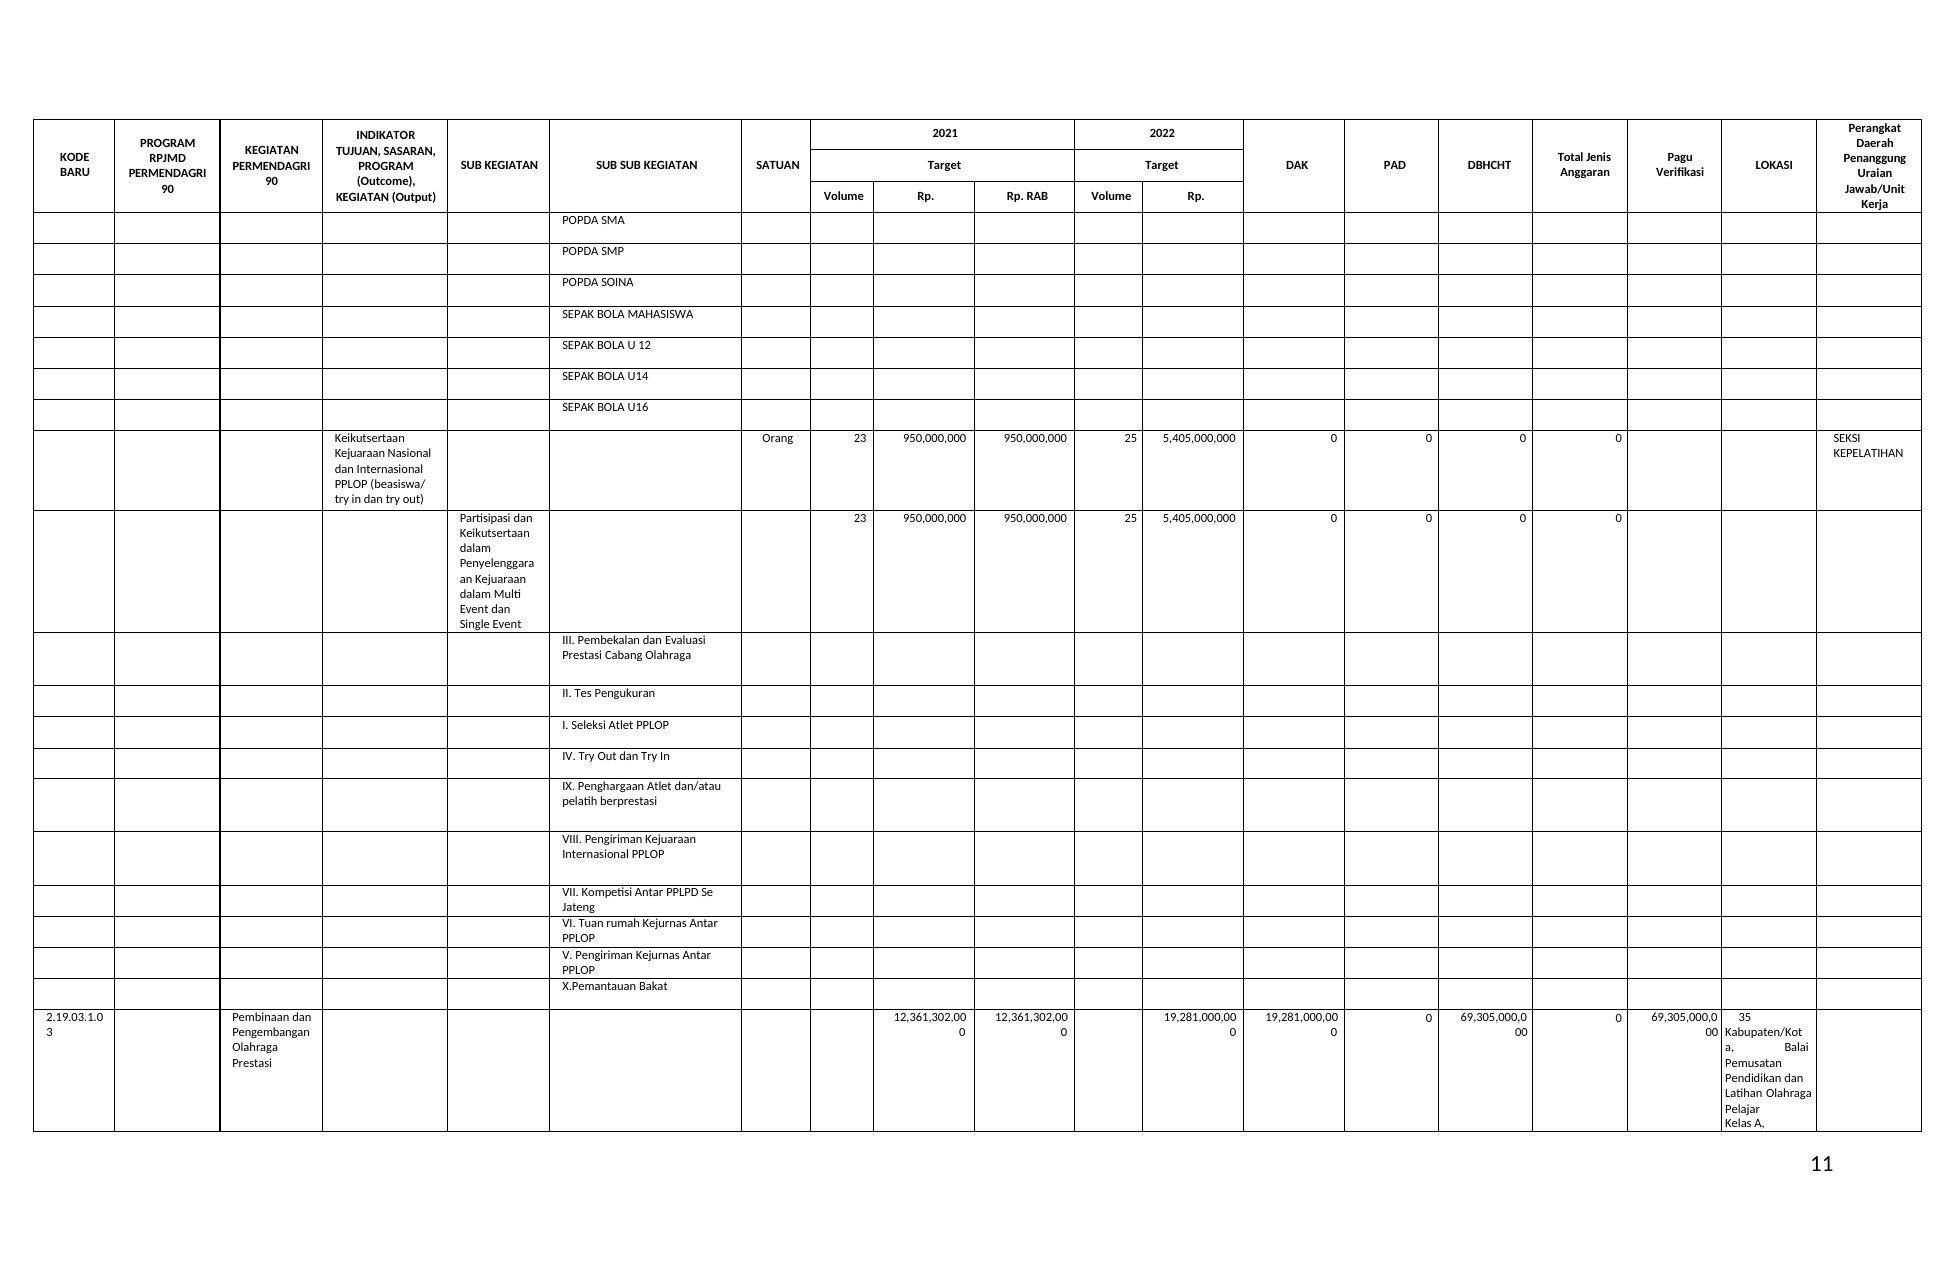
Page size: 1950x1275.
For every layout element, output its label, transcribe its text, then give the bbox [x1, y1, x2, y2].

table_cell 0 [1244, 431, 1344, 510]
table_cell [1439, 948, 1532, 978]
table_cell [34, 338, 114, 368]
table_cell [1143, 886, 1243, 916]
table_cell [1439, 369, 1532, 399]
table_cell [1075, 275, 1142, 306]
table_cell [34, 979, 114, 1009]
table_cell [115, 917, 219, 947]
table_cell [1075, 213, 1142, 243]
table_cell IV. Try Out dan Try In [550, 749, 741, 778]
table_cell [975, 749, 1074, 778]
table_cell [1075, 686, 1142, 716]
table_cell [323, 749, 447, 778]
table_cell [323, 948, 447, 978]
table_cell 950,000,000 [874, 511, 974, 632]
table_cell [1345, 213, 1438, 243]
table_cell Target [811, 150, 1074, 181]
table_cell 12,361,302,00 0 [874, 1010, 974, 1131]
table_cell SEPAK BOLA MAHASISWA [550, 307, 741, 337]
table_cell [1075, 1010, 1142, 1131]
table_cell [1533, 338, 1627, 368]
table_cell [1143, 400, 1243, 430]
table_cell [550, 511, 741, 632]
table_cell [448, 400, 549, 430]
table_cell [323, 1010, 447, 1131]
table_cell [742, 1010, 810, 1131]
table_cell [811, 749, 873, 778]
table_cell [221, 431, 322, 510]
table_cell [742, 686, 810, 716]
table_cell [742, 779, 810, 831]
table_cell [1244, 307, 1344, 337]
table_cell [1817, 832, 1921, 885]
table_cell [874, 369, 974, 399]
table_cell [115, 400, 219, 430]
table_cell [1722, 511, 1816, 632]
table_cell [1075, 244, 1142, 274]
table_header LOKASI [1722, 120, 1816, 212]
table_cell 0 [1439, 431, 1532, 510]
table_cell 950,000,000 [975, 431, 1074, 510]
table_cell [742, 917, 810, 947]
table_cell [874, 244, 974, 274]
table_cell [1345, 979, 1438, 1009]
table_cell [115, 511, 219, 632]
table_cell [1244, 213, 1344, 243]
table_cell [221, 686, 322, 716]
table_cell [811, 213, 873, 243]
table_cell [323, 686, 447, 716]
table_cell POPDA SMP [550, 244, 741, 274]
table_cell [1439, 400, 1532, 430]
table_cell [1817, 369, 1921, 399]
table_cell [811, 369, 873, 399]
table_cell [34, 213, 114, 243]
table_cell [1533, 400, 1627, 430]
table_cell [115, 338, 219, 368]
table_cell [323, 307, 447, 337]
table_cell Rp. [1143, 182, 1243, 212]
table_cell [1817, 244, 1921, 274]
table_cell [811, 400, 873, 430]
table_cell [975, 307, 1074, 337]
table_cell [115, 749, 219, 778]
table_cell [975, 400, 1074, 430]
table_cell 0 [1345, 1010, 1438, 1131]
table_cell [1439, 338, 1532, 368]
table_cell V. Pengiriman Kejurnas Antar PPLOP [550, 948, 741, 978]
table_cell [874, 832, 974, 885]
table_cell [323, 244, 447, 274]
table_cell [1533, 979, 1627, 1009]
table_cell [34, 686, 114, 716]
table_header KEGIATAN PERMENDAGRI 90 [221, 120, 322, 212]
table_cell [115, 886, 219, 916]
table_cell X.Pemantauan Bakat [550, 979, 741, 1009]
table_header Pagu Verifikasi [1628, 120, 1721, 212]
table_cell [323, 832, 447, 885]
table_cell [975, 686, 1074, 716]
table_cell [1439, 633, 1532, 685]
table_cell [1143, 275, 1243, 306]
table_cell 5,405,000,000 [1143, 511, 1243, 632]
table_cell [448, 886, 549, 916]
table_cell 0 [1439, 511, 1532, 632]
table_cell [1345, 275, 1438, 306]
table_cell POPDA SMA [550, 213, 741, 243]
table_cell [1075, 917, 1142, 947]
table_cell [1345, 948, 1438, 978]
table_cell 0 [1345, 431, 1438, 510]
table_cell [1817, 717, 1921, 748]
table_cell [1345, 369, 1438, 399]
table_cell [34, 717, 114, 748]
table_cell [975, 275, 1074, 306]
table_cell [1533, 917, 1627, 947]
table_cell [1439, 779, 1532, 831]
table_cell [115, 948, 219, 978]
table_cell [221, 832, 322, 885]
table_cell [34, 832, 114, 885]
table_cell [115, 717, 219, 748]
table_cell [811, 779, 873, 831]
table_cell [1439, 307, 1532, 337]
table_cell [448, 431, 549, 510]
table_cell [1817, 511, 1921, 632]
table_cell Keikutsertaan Kejuaraan Nasional dan Internasional PPLOP (beasiswa/ try in dan try out) [323, 431, 447, 510]
table_cell [1817, 917, 1921, 947]
table_cell [1533, 717, 1627, 748]
table_cell 0 [1244, 511, 1344, 632]
table_cell [1244, 633, 1344, 685]
table_cell [874, 979, 974, 1009]
table_cell [1722, 213, 1816, 243]
table_cell [115, 431, 219, 510]
table_cell [1722, 400, 1816, 430]
table_cell [1817, 1010, 1921, 1131]
table_cell [1439, 749, 1532, 778]
table_cell [1143, 832, 1243, 885]
table_cell [34, 431, 114, 510]
table_cell [975, 338, 1074, 368]
table_cell [221, 338, 322, 368]
table_cell [811, 979, 873, 1009]
table_cell [34, 779, 114, 831]
table_cell 950,000,000 [874, 431, 974, 510]
table_cell [1244, 832, 1344, 885]
table_cell [1439, 717, 1532, 748]
table_cell [1143, 213, 1243, 243]
table_cell [448, 244, 549, 274]
table_cell [1244, 979, 1344, 1009]
table_cell [1345, 338, 1438, 368]
table_cell [1817, 338, 1921, 368]
table_cell [1628, 886, 1721, 916]
table_cell [1244, 779, 1344, 831]
table_cell [1244, 717, 1344, 748]
table_cell [221, 979, 322, 1009]
table_cell [1345, 749, 1438, 778]
table_cell [448, 633, 549, 685]
table_header Perangkat Daerah Penanggung Uraian Jawab/Unit Kerja [1817, 120, 1921, 212]
table_cell [1143, 338, 1243, 368]
table_cell [1628, 917, 1721, 947]
table_cell [221, 275, 322, 306]
table_cell [1075, 749, 1142, 778]
table_cell [1143, 979, 1243, 1009]
table_cell 25 [1075, 431, 1142, 510]
table_cell [221, 307, 322, 337]
table_cell [1817, 886, 1921, 916]
table_cell Orang [742, 431, 810, 510]
table_cell [115, 1010, 219, 1131]
table_cell [975, 717, 1074, 748]
table_cell [874, 275, 974, 306]
table_cell [742, 307, 810, 337]
table_cell [811, 832, 873, 885]
table_cell [1345, 633, 1438, 685]
table_cell [1143, 948, 1243, 978]
table_cell [115, 779, 219, 831]
table_cell [874, 779, 974, 831]
table_cell [1817, 633, 1921, 685]
table_cell [742, 832, 810, 885]
table_cell [448, 213, 549, 243]
table_cell [811, 717, 873, 748]
table_cell [1244, 749, 1344, 778]
table_cell [1722, 917, 1816, 947]
table_cell [1533, 307, 1627, 337]
table_header INDIKATOR TUJUAN, SASARAN, PROGRAM (Outcome), KEGIATAN (Output) [323, 120, 447, 212]
table_cell 35 Kabupaten/Kot a, Balai Pemusatan Pendidikan dan Latihan Olahraga Pelajar Kelas A, [1722, 1010, 1816, 1131]
table_cell [34, 511, 114, 632]
table_cell [742, 244, 810, 274]
table_cell [115, 213, 219, 243]
table_cell [1628, 511, 1721, 632]
table_cell [221, 917, 322, 947]
table_cell [323, 338, 447, 368]
table_cell [1722, 431, 1816, 510]
table_cell [975, 779, 1074, 831]
table_cell [1143, 244, 1243, 274]
table_cell I. Seleksi Atlet PPLOP [550, 717, 741, 748]
table_cell [1722, 832, 1816, 885]
table_cell [221, 244, 322, 274]
table_cell [811, 633, 873, 685]
table_cell [1244, 338, 1344, 368]
table_cell [221, 400, 322, 430]
table_cell 12,361,302,00 0 [975, 1010, 1074, 1131]
table_cell [34, 749, 114, 778]
table_cell [448, 749, 549, 778]
table_cell [811, 686, 873, 716]
table_cell [1439, 832, 1532, 885]
table_cell [1817, 686, 1921, 716]
table_cell [1345, 886, 1438, 916]
table_cell Volume [1075, 182, 1142, 212]
table_cell [975, 369, 1074, 399]
table_cell 69,305,000,0 00 [1439, 1010, 1532, 1131]
table_cell [1628, 431, 1721, 510]
table_cell [1628, 948, 1721, 978]
table_cell 0 [1533, 511, 1627, 632]
table_cell [323, 917, 447, 947]
table_cell [1439, 213, 1532, 243]
table_cell [1075, 979, 1142, 1009]
table_cell [811, 275, 873, 306]
table_cell [975, 633, 1074, 685]
table_cell SEPAK BOLA U 12 [550, 338, 741, 368]
table_cell [742, 400, 810, 430]
table_cell [1722, 749, 1816, 778]
table_cell [323, 511, 447, 632]
table_cell [1533, 633, 1627, 685]
table_cell [811, 338, 873, 368]
table_cell [1439, 979, 1532, 1009]
table_cell [874, 213, 974, 243]
table_cell [448, 1010, 549, 1131]
table_cell [1817, 948, 1921, 978]
table_cell [874, 717, 974, 748]
table_cell [1722, 307, 1816, 337]
table_cell [34, 244, 114, 274]
table_cell [874, 686, 974, 716]
table_cell [1439, 686, 1532, 716]
table_cell [1075, 633, 1142, 685]
table_cell [1345, 717, 1438, 748]
table_cell [1722, 779, 1816, 831]
table_cell 2.19.03.1.0 3 [34, 1010, 114, 1131]
table_cell [1345, 307, 1438, 337]
table_cell [975, 244, 1074, 274]
table_cell [115, 832, 219, 885]
table_cell [1075, 400, 1142, 430]
table_cell [1722, 369, 1816, 399]
table_cell [874, 917, 974, 947]
table_cell VIII. Pengiriman Kejuaraan Internasional PPLOP [550, 832, 741, 885]
table_cell [115, 244, 219, 274]
table_cell Rp. RAB [975, 182, 1074, 212]
table_cell [811, 1010, 873, 1131]
table_cell [1439, 917, 1532, 947]
table_cell 19,281,000,00 0 [1244, 1010, 1344, 1131]
table_cell [448, 832, 549, 885]
table_cell [221, 213, 322, 243]
table_cell VI. Tuan rumah Kejurnas Antar PPLOP [550, 917, 741, 947]
table_cell [550, 1010, 741, 1131]
table_cell [1345, 686, 1438, 716]
table_cell [1345, 779, 1438, 831]
table_cell [874, 338, 974, 368]
table_cell [1817, 749, 1921, 778]
table_cell [1533, 213, 1627, 243]
table_cell [742, 948, 810, 978]
table_cell [1143, 307, 1243, 337]
table_cell Target [1075, 150, 1243, 181]
table_cell [742, 633, 810, 685]
table_header SUB SUB KEGIATAN [550, 120, 741, 212]
table_cell [1244, 400, 1344, 430]
table_cell [1628, 369, 1721, 399]
table_cell [1628, 749, 1721, 778]
table_cell [975, 832, 1074, 885]
table_cell [1722, 275, 1816, 306]
table_cell [448, 369, 549, 399]
table_cell [221, 886, 322, 916]
table_cell [1244, 686, 1344, 716]
table_cell 23 [811, 511, 873, 632]
table_cell [34, 886, 114, 916]
table_cell [448, 338, 549, 368]
table_cell [1817, 979, 1921, 1009]
table_cell [1345, 832, 1438, 885]
table_cell [34, 917, 114, 947]
table_cell [323, 400, 447, 430]
table_cell [1439, 886, 1532, 916]
table_cell [323, 886, 447, 916]
table_header PROGRAM RPJMD PERMENDAGRI 90 [115, 120, 219, 212]
table_cell [221, 369, 322, 399]
table_cell [1722, 886, 1816, 916]
table_cell [448, 979, 549, 1009]
table_cell [1628, 779, 1721, 831]
table_cell [742, 886, 810, 916]
table_cell [1075, 307, 1142, 337]
table_cell [1628, 213, 1721, 243]
table_cell 0 [1345, 511, 1438, 632]
table_cell [975, 948, 1074, 978]
table_cell [1722, 244, 1816, 274]
table_cell III. Pembekalan dan Evaluasi Prestasi Cabang Olahraga [550, 633, 741, 685]
table_cell [742, 275, 810, 306]
table_cell [448, 717, 549, 748]
table_cell [221, 948, 322, 978]
table_cell SEPAK BOLA U16 [550, 400, 741, 430]
table_cell [1628, 400, 1721, 430]
table_cell Rp. [874, 182, 974, 212]
table_cell [448, 686, 549, 716]
table_cell [1345, 917, 1438, 947]
table_cell [1533, 779, 1627, 831]
table_cell [811, 886, 873, 916]
table_cell [221, 717, 322, 748]
table_cell [1345, 400, 1438, 430]
table_cell [115, 369, 219, 399]
table_cell [874, 749, 974, 778]
table_cell [221, 633, 322, 685]
table_cell Volume [811, 182, 873, 212]
table_cell [1628, 717, 1721, 748]
table_cell [1143, 749, 1243, 778]
table_cell [1817, 779, 1921, 831]
table_cell [1143, 686, 1243, 716]
table_cell [1244, 886, 1344, 916]
table_cell [221, 749, 322, 778]
table_cell [811, 948, 873, 978]
table_cell [1244, 369, 1344, 399]
table_cell [1345, 244, 1438, 274]
table_cell [1628, 633, 1721, 685]
table_header KODE BARU [34, 120, 114, 212]
table_cell [742, 213, 810, 243]
table_cell [1533, 886, 1627, 916]
table_cell [323, 213, 447, 243]
table_cell [975, 917, 1074, 947]
table_cell [550, 431, 741, 510]
table_cell [115, 633, 219, 685]
table_cell [1143, 917, 1243, 947]
table_header 2022 [1075, 120, 1243, 149]
table_cell [1075, 369, 1142, 399]
table_cell 5,405,000,000 [1143, 431, 1243, 510]
table_cell [975, 979, 1074, 1009]
table_cell [115, 686, 219, 716]
table_cell [1075, 832, 1142, 885]
table_header 2021 [811, 120, 1074, 149]
table_cell [1628, 832, 1721, 885]
table_cell [1628, 307, 1721, 337]
table_header DBHCHT [1439, 120, 1532, 212]
table_cell [1722, 338, 1816, 368]
table_cell [323, 275, 447, 306]
table_cell [811, 307, 873, 337]
table_cell [34, 369, 114, 399]
table_cell [1817, 307, 1921, 337]
table_cell [34, 400, 114, 430]
table_cell [34, 633, 114, 685]
table_cell [811, 917, 873, 947]
table_cell [1722, 633, 1816, 685]
table_cell SEPAK BOLA U14 [550, 369, 741, 399]
table_cell [1075, 338, 1142, 368]
table_cell [1244, 275, 1344, 306]
table_cell [1533, 948, 1627, 978]
table_cell [975, 213, 1074, 243]
table_cell [448, 917, 549, 947]
table_cell 950,000,000 [975, 511, 1074, 632]
table_cell [448, 779, 549, 831]
table_header SUB KEGIATAN [448, 120, 549, 212]
table_cell [1722, 717, 1816, 748]
table_cell [874, 400, 974, 430]
table_cell II. Tes Pengukuran [550, 686, 741, 716]
table_cell [448, 275, 549, 306]
table_cell [1143, 369, 1243, 399]
table_cell [34, 948, 114, 978]
table_cell Partisipasi dan Keikutsertaan dalam Penyelenggara an Kejuaraan dalam Multi Event dan Single Event [448, 511, 549, 632]
table_cell Pembinaan dan Pengembangan Olahraga Prestasi [221, 1010, 322, 1131]
table_cell [448, 307, 549, 337]
table_cell [1628, 244, 1721, 274]
table_cell [874, 886, 974, 916]
table_header PAD [1345, 120, 1438, 212]
table_cell [323, 633, 447, 685]
table_cell [1533, 686, 1627, 716]
table_cell [1817, 213, 1921, 243]
table_cell [874, 948, 974, 978]
table_cell IX. Penghargaan Atlet dan/atau pelatih berprestasi [550, 779, 741, 831]
table_header SATUAN [742, 120, 810, 212]
table_cell [742, 338, 810, 368]
table_cell [323, 717, 447, 748]
table_cell [1143, 779, 1243, 831]
table_cell [1244, 244, 1344, 274]
table_cell [1439, 244, 1532, 274]
table_cell [811, 244, 873, 274]
table_cell [1628, 338, 1721, 368]
table_cell 0 [1533, 1010, 1627, 1131]
table_cell [1533, 244, 1627, 274]
table_cell 0 [1533, 431, 1627, 510]
table_header DAK [1244, 120, 1344, 212]
table_cell SEKSI KEPELATIHAN [1817, 431, 1921, 510]
table_cell VII. Kompetisi Antar PPLPD Se Jateng [550, 886, 741, 916]
table_cell [323, 369, 447, 399]
table_cell [742, 979, 810, 1009]
table_cell [742, 369, 810, 399]
table_cell [742, 511, 810, 632]
table_cell [323, 979, 447, 1009]
table_cell [1628, 979, 1721, 1009]
table_cell [323, 779, 447, 831]
table_cell [1628, 686, 1721, 716]
table_cell [1244, 948, 1344, 978]
table_cell [1722, 979, 1816, 1009]
table_cell [1533, 749, 1627, 778]
table_cell [34, 275, 114, 306]
table_cell [221, 779, 322, 831]
table_cell [221, 511, 322, 632]
table_cell POPDA SOINA [550, 275, 741, 306]
table_cell [1817, 275, 1921, 306]
table_cell [1533, 275, 1627, 306]
table_cell [115, 307, 219, 337]
table_cell [1143, 633, 1243, 685]
table_cell [1439, 275, 1532, 306]
table_cell [1722, 686, 1816, 716]
table_cell [742, 749, 810, 778]
table_cell [1075, 717, 1142, 748]
table_cell [874, 633, 974, 685]
table_cell 69,305,000,0 00 [1628, 1010, 1721, 1131]
table_cell [1075, 779, 1142, 831]
table_cell [34, 307, 114, 337]
table_header Total Jenis Anggaran [1533, 120, 1627, 212]
table_cell [1628, 275, 1721, 306]
table_cell [1075, 886, 1142, 916]
table_cell [975, 886, 1074, 916]
table_cell 25 [1075, 511, 1142, 632]
table_cell [1075, 948, 1142, 978]
table_cell [1143, 717, 1243, 748]
table_cell [115, 979, 219, 1009]
table_cell 19,281,000,00 0 [1143, 1010, 1243, 1131]
table_cell [1722, 948, 1816, 978]
table_cell [1817, 400, 1921, 430]
table_cell 23 [811, 431, 873, 510]
table_cell [448, 948, 549, 978]
table_cell [1533, 832, 1627, 885]
table_cell [115, 275, 219, 306]
table_cell [874, 307, 974, 337]
table_cell [742, 717, 810, 748]
table_cell [1244, 917, 1344, 947]
table_cell [1533, 369, 1627, 399]
